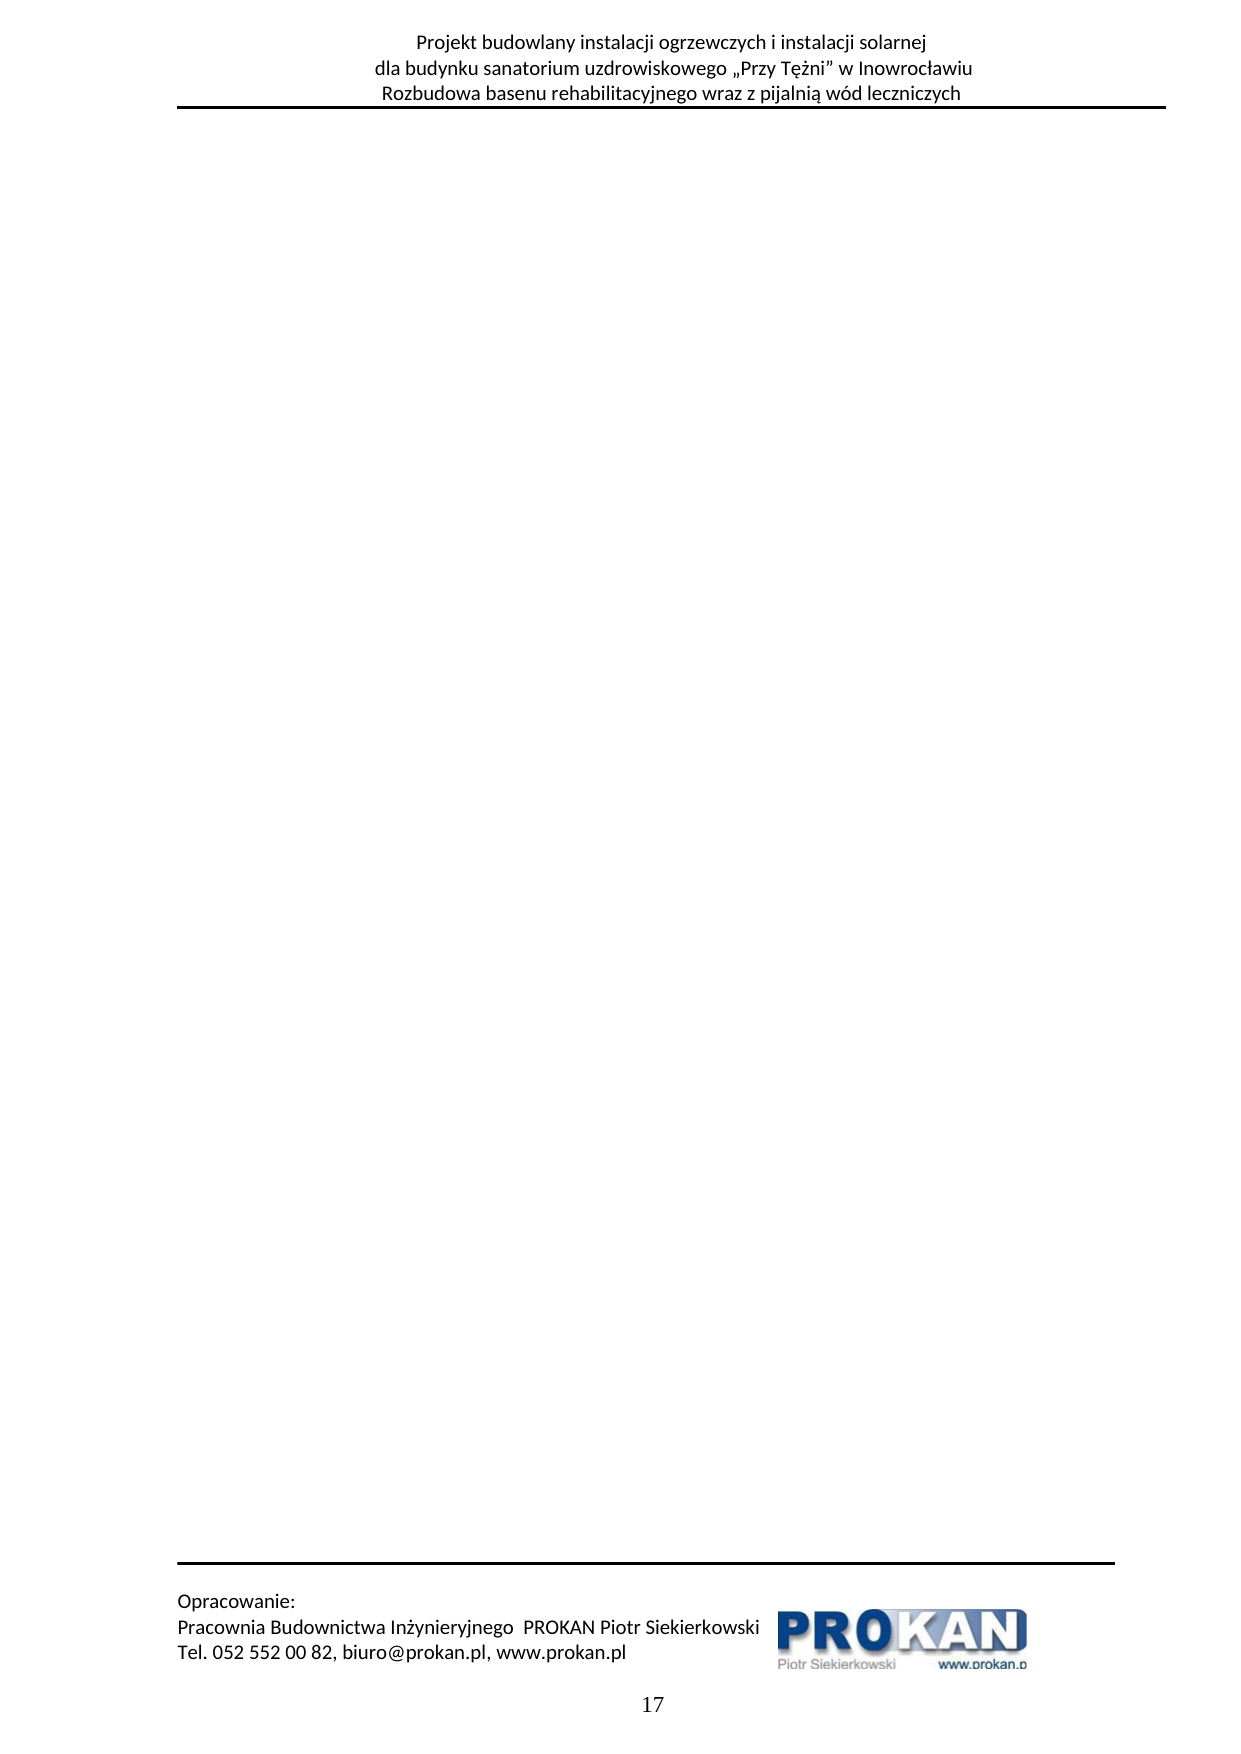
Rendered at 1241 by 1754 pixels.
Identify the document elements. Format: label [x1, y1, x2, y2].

picture [776, 1609, 1026, 1669]
